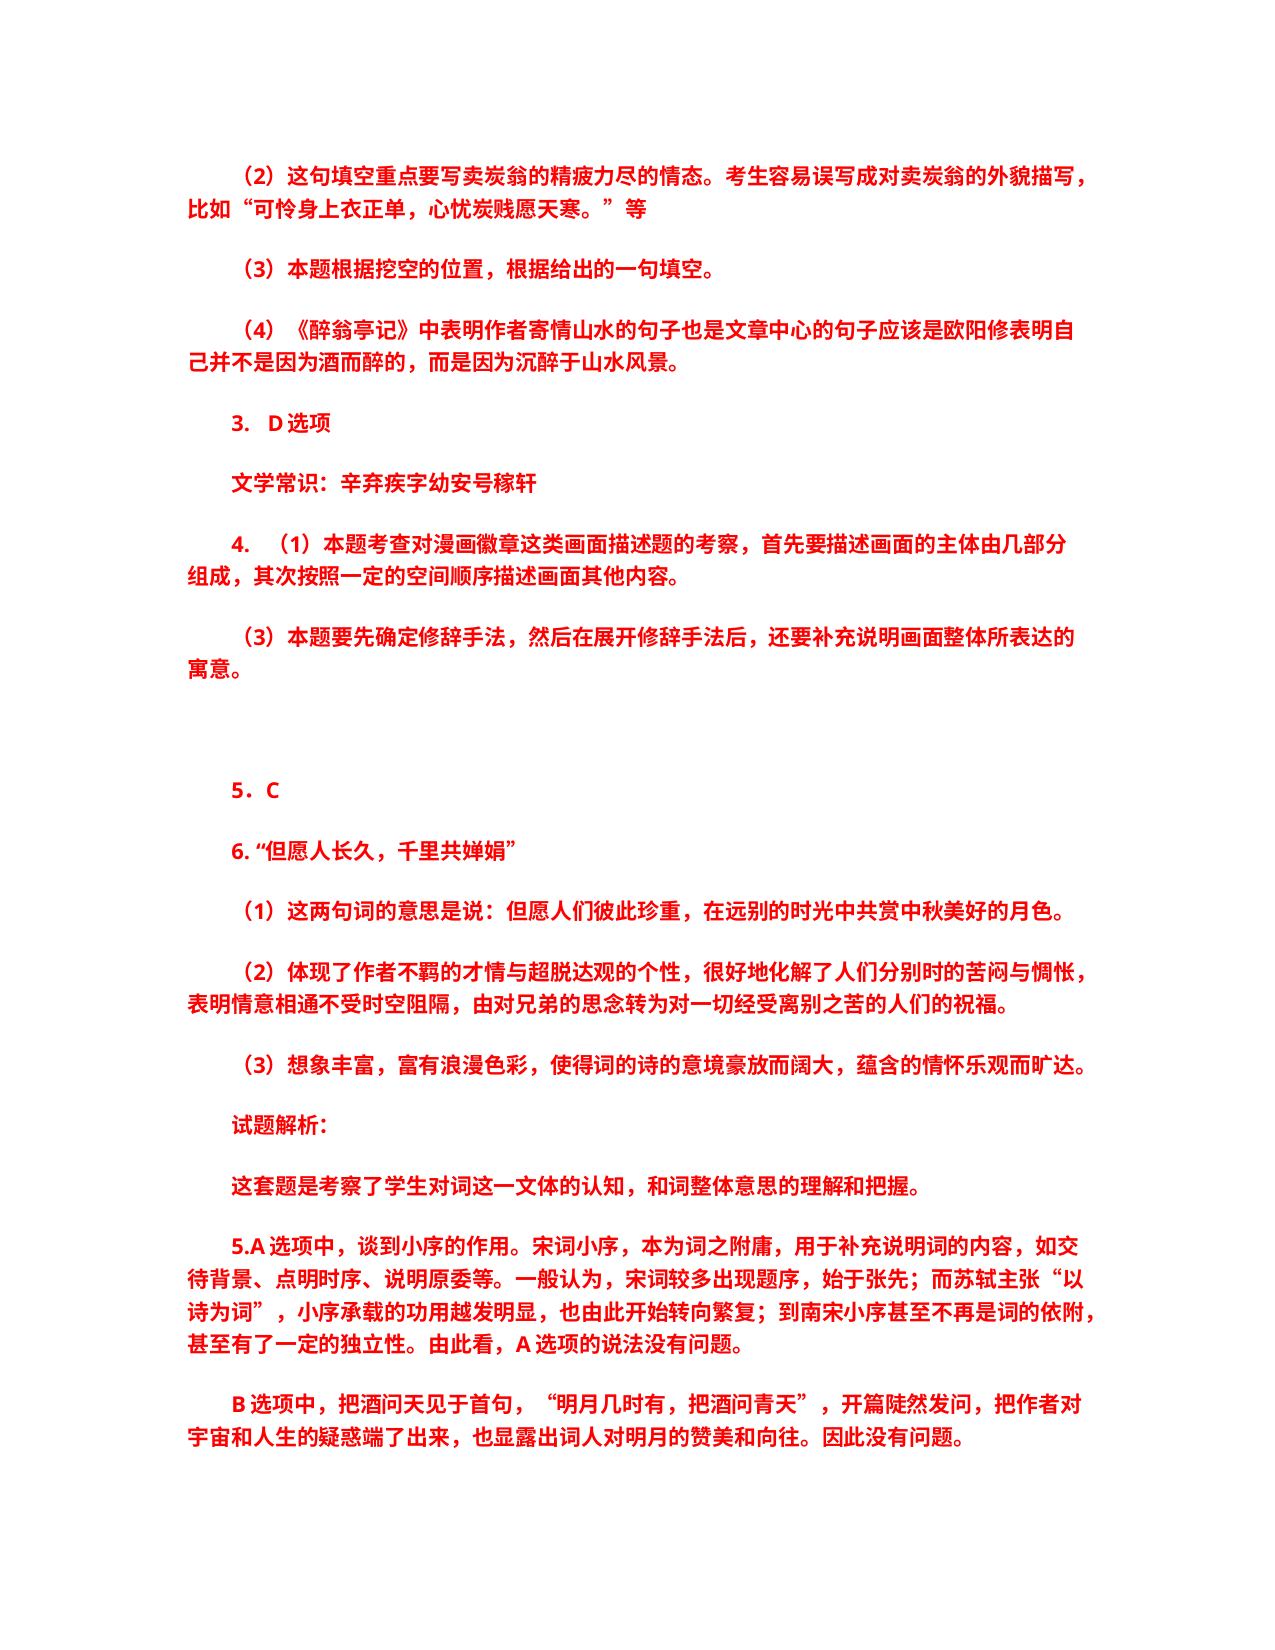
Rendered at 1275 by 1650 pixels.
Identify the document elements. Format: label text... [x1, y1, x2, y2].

text 4. （1）本题考查对漫画徽章这类画面描述题的考察，首先要描述画面的主体由几部分组成，其次按照一定的空间顺序描述画面其他内容。 [187, 526, 1087, 591]
text （2）体现了作者不羁的才情与超脱达观的个性，很好地化解了人们分别时的苦闷与惆怅，表明情意相通不受时空阻隔，由对兄弟的思念转为对一切经受离别之苦的人们的祝福。 [187, 954, 1087, 1019]
text （3）想象丰富，富有浪漫色彩，使得词的诗的意境豪放而阔大，蕴含的情怀乐观而旷达。 [187, 1047, 1087, 1080]
text 3. D选项 [187, 405, 1087, 438]
text 文学常识：辛弃疾字幼安号稼轩 [187, 466, 1087, 498]
text （3）本题根据挖空的位置，根据给出的一句填空。 [187, 252, 1087, 284]
text （3）本题要先确定修辞手法，然后在展开修辞手法后，还要补充说明画面整体所表达的寓意。 [187, 619, 1087, 684]
text B选项中，把酒问天见于首句，“明月几时有，把酒问青天”，开篇陡然发问，把作者对宇宙和人生的疑惑端了出来，也显露出词人对明月的赞美和向往。因此没有问题。 [187, 1387, 1087, 1452]
text 这套题是考察了学生对词这一文体的认知，和词整体意思的理解和把握。 [187, 1168, 1087, 1201]
text 6. “但愿人长久，千里共婵娟” [187, 833, 1087, 866]
text 5．C [187, 773, 1087, 805]
text 试题解析： [187, 1108, 1087, 1141]
text （2）这句填空重点要写卖炭翁的精疲力尽的情态。考生容易误写成对卖炭翁的外貌描写，比如“可怜身上衣正单，心忧炭贱愿天寒。”等 [187, 159, 1087, 224]
text （1）这两句词的意思是说：但愿人们彼此珍重，在远别的时光中共赏中秋美好的月色。 [187, 894, 1087, 926]
text （4）《醉翁亭记》中表明作者寄情山水的句子也是文章中心的句子应该是欧阳修表明自己并不是因为酒而醉的，而是因为沉醉于山水风景。 [187, 312, 1087, 377]
text 5.A选项中，谈到小序的作用。宋词小序，本为词之附庸，用于补充说明词的内容，如交待背景、点明时序、说明原委等。一般认为，宋词较多出现题序，始于张先；而苏轼主张“以诗为词”，小序承载的功用越发明显，也由此开始转向繁复；到南宋小序甚至不再是词的依附，甚至有了一定的独立性。由此看，A选项的说法没有问题。 [187, 1229, 1087, 1359]
